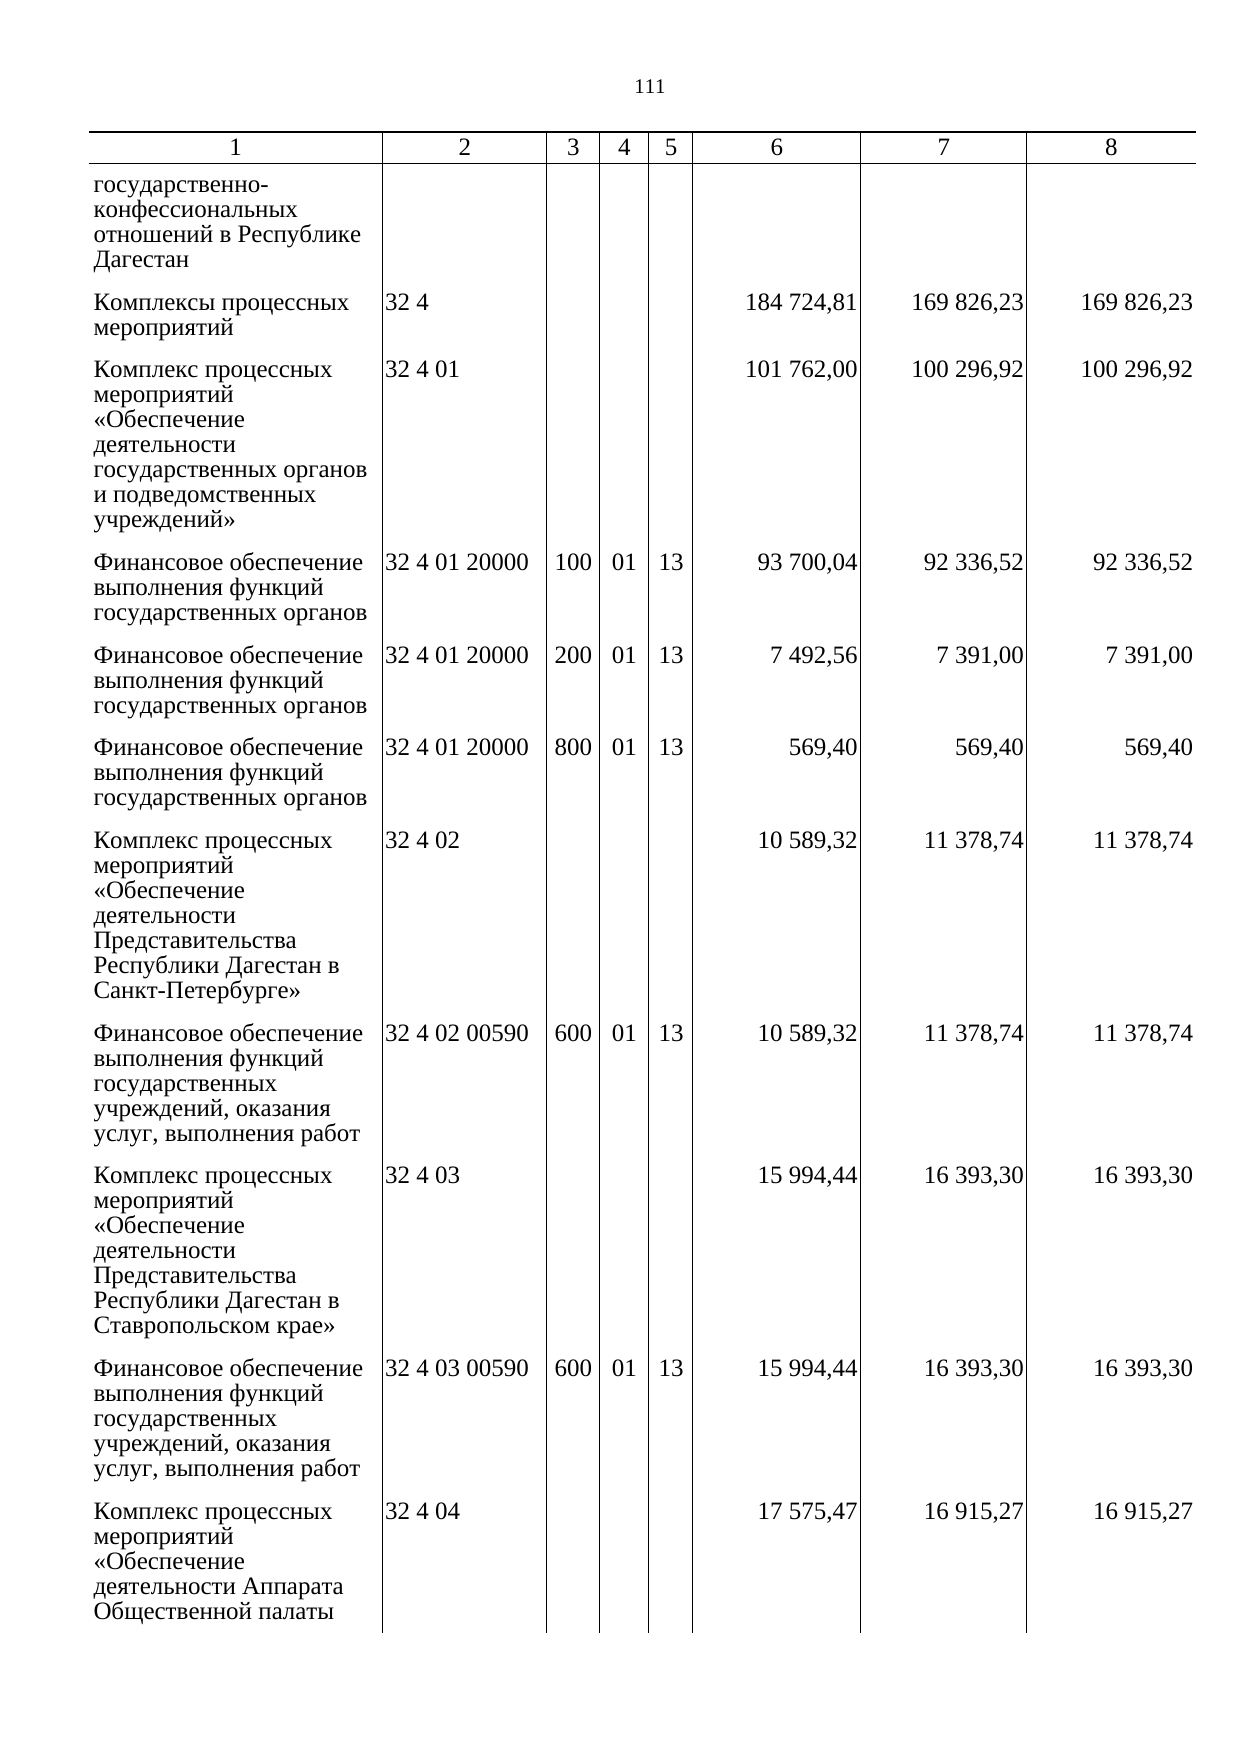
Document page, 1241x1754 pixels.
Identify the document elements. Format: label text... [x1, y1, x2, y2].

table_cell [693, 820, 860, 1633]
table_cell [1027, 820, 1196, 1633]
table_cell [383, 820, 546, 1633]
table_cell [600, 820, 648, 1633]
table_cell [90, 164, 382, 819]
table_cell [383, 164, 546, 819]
table_header 6 [693, 133, 860, 163]
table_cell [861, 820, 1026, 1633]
table_header 3 [547, 133, 599, 163]
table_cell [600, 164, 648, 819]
table_header 5 [649, 133, 692, 163]
table_header 4 [600, 133, 648, 163]
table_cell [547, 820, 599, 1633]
table_header 2 [383, 133, 546, 163]
table_header 7 [861, 133, 1026, 163]
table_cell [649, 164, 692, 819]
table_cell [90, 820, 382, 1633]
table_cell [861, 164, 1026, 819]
table_header 8 [1027, 133, 1196, 163]
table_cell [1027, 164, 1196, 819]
table_header 1 [89, 133, 382, 163]
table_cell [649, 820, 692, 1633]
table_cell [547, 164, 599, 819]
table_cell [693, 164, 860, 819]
